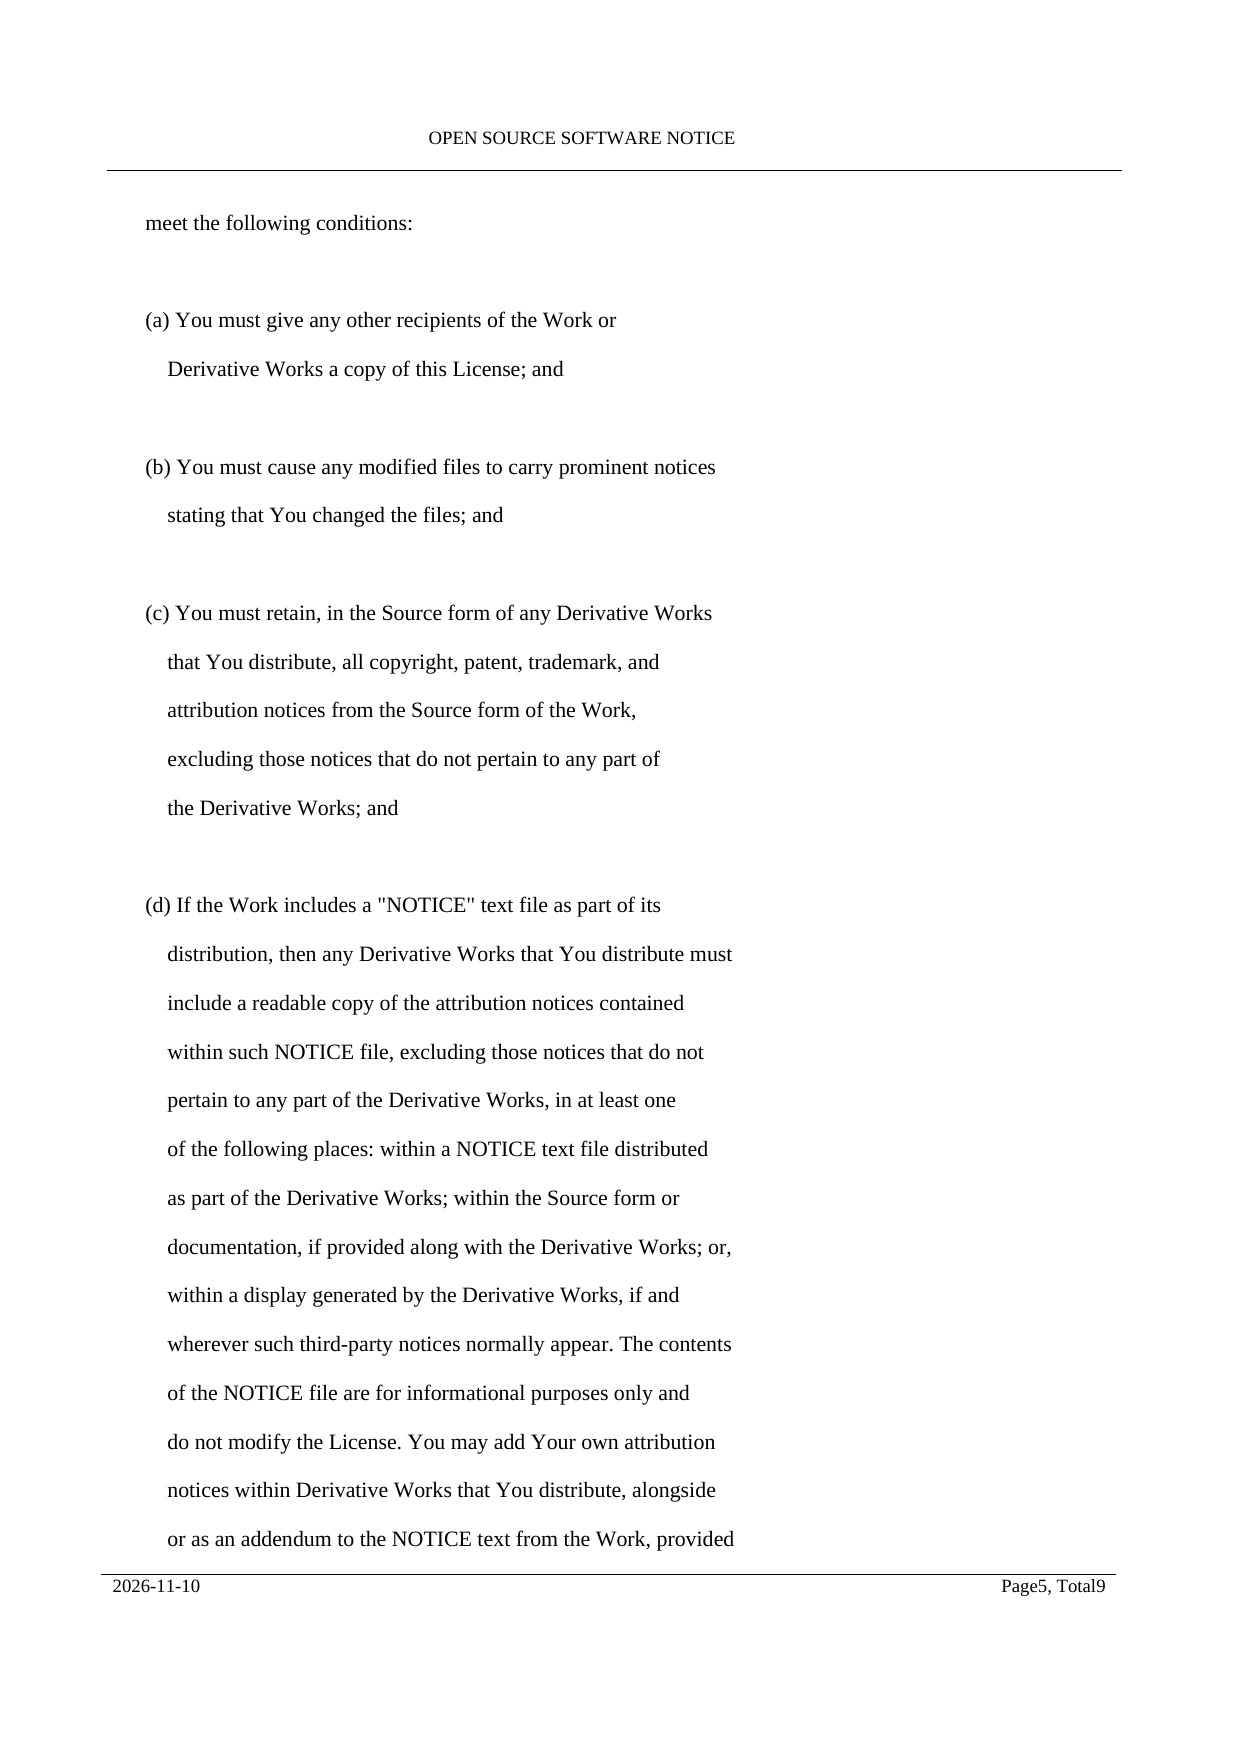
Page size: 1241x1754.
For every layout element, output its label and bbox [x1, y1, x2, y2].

text [112, 206, 1128, 1555]
